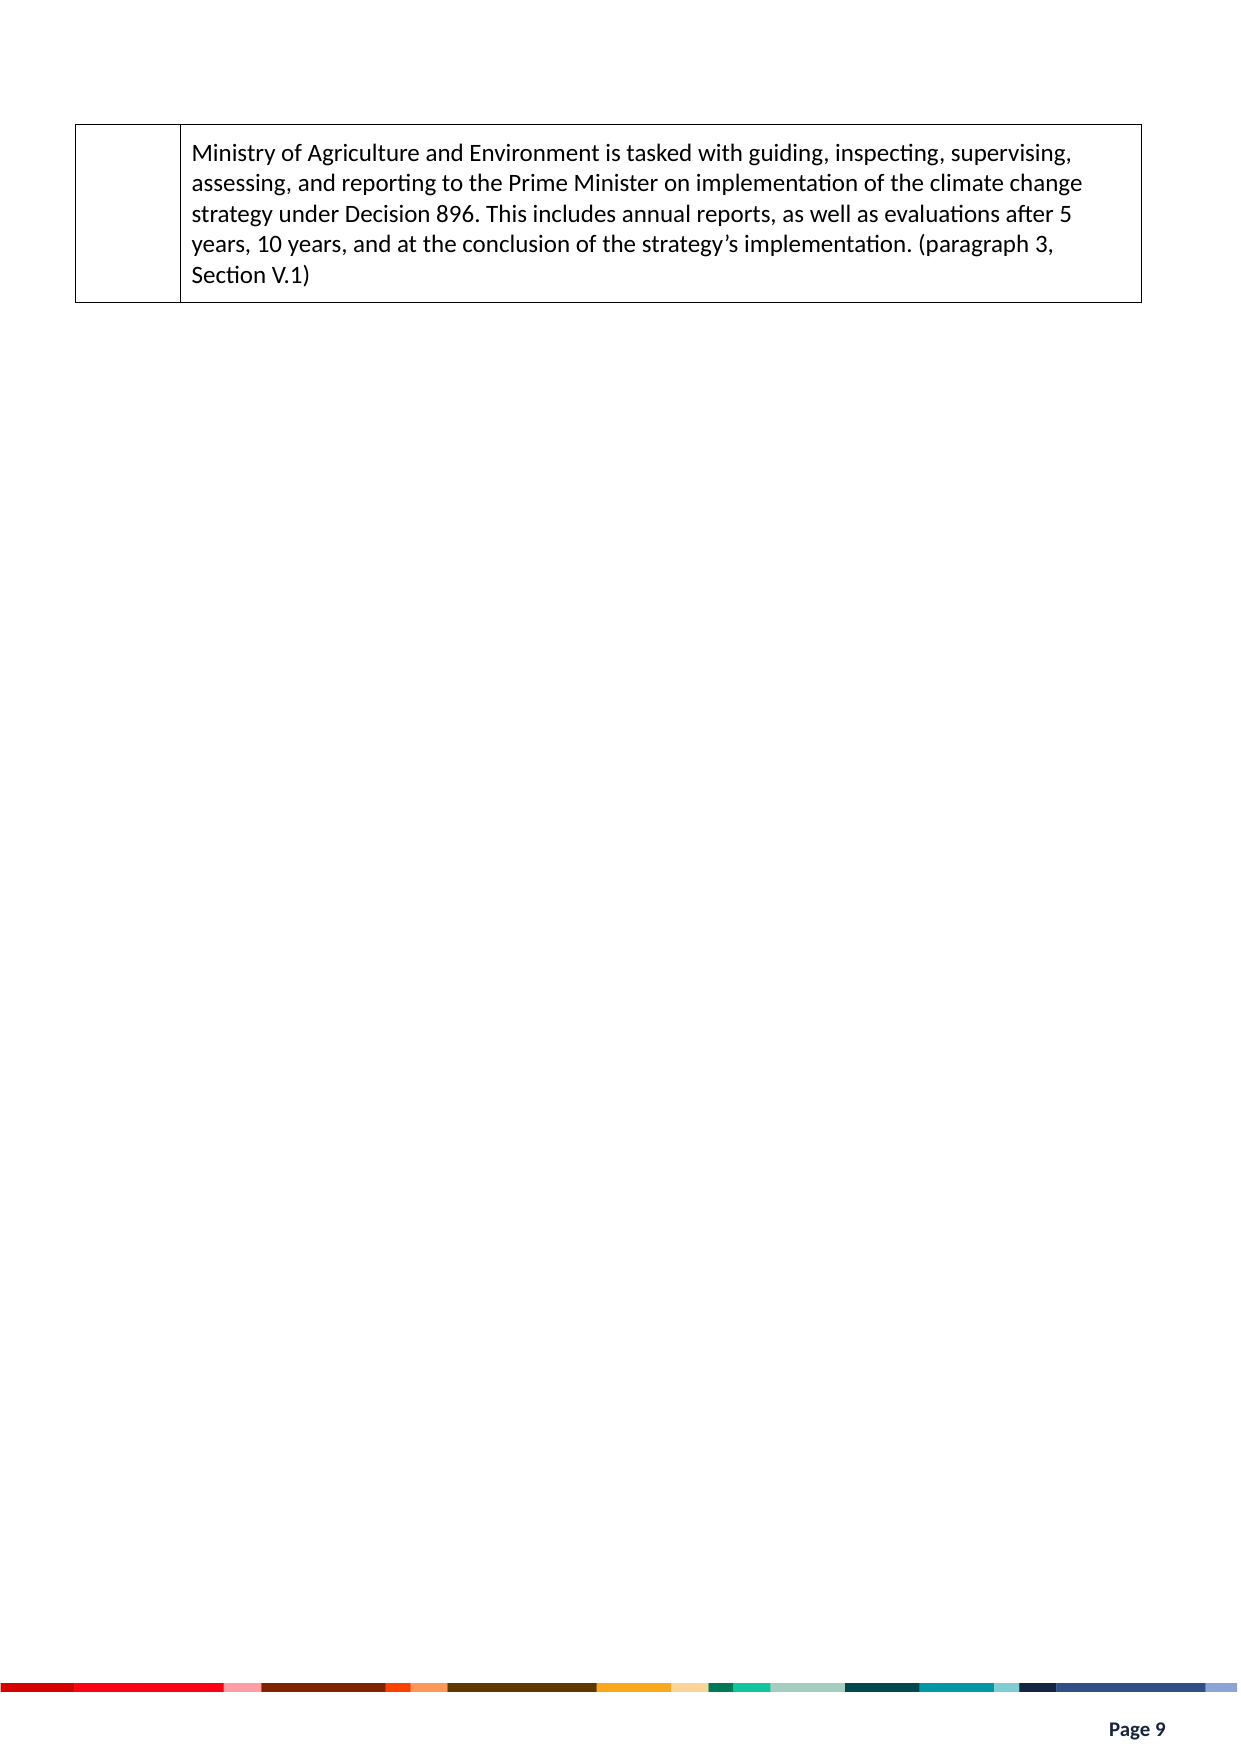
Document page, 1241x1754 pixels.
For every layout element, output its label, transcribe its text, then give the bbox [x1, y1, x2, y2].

table_cell Ministry of Agriculture and Environment is tasked with guiding, inspecting, supervising, assessing, and reporting to the Prime Minister on implementation of the climate change strategy under Decision 896. This includes annual reports, as well as evaluations after 5 years, 10 years, and at the conclusion of the strategy’s implementation. (paragraph 3, Section V.1) [181, 125, 1141, 302]
picture [0, 1683, 1236, 1692]
table_cell [76, 125, 180, 302]
